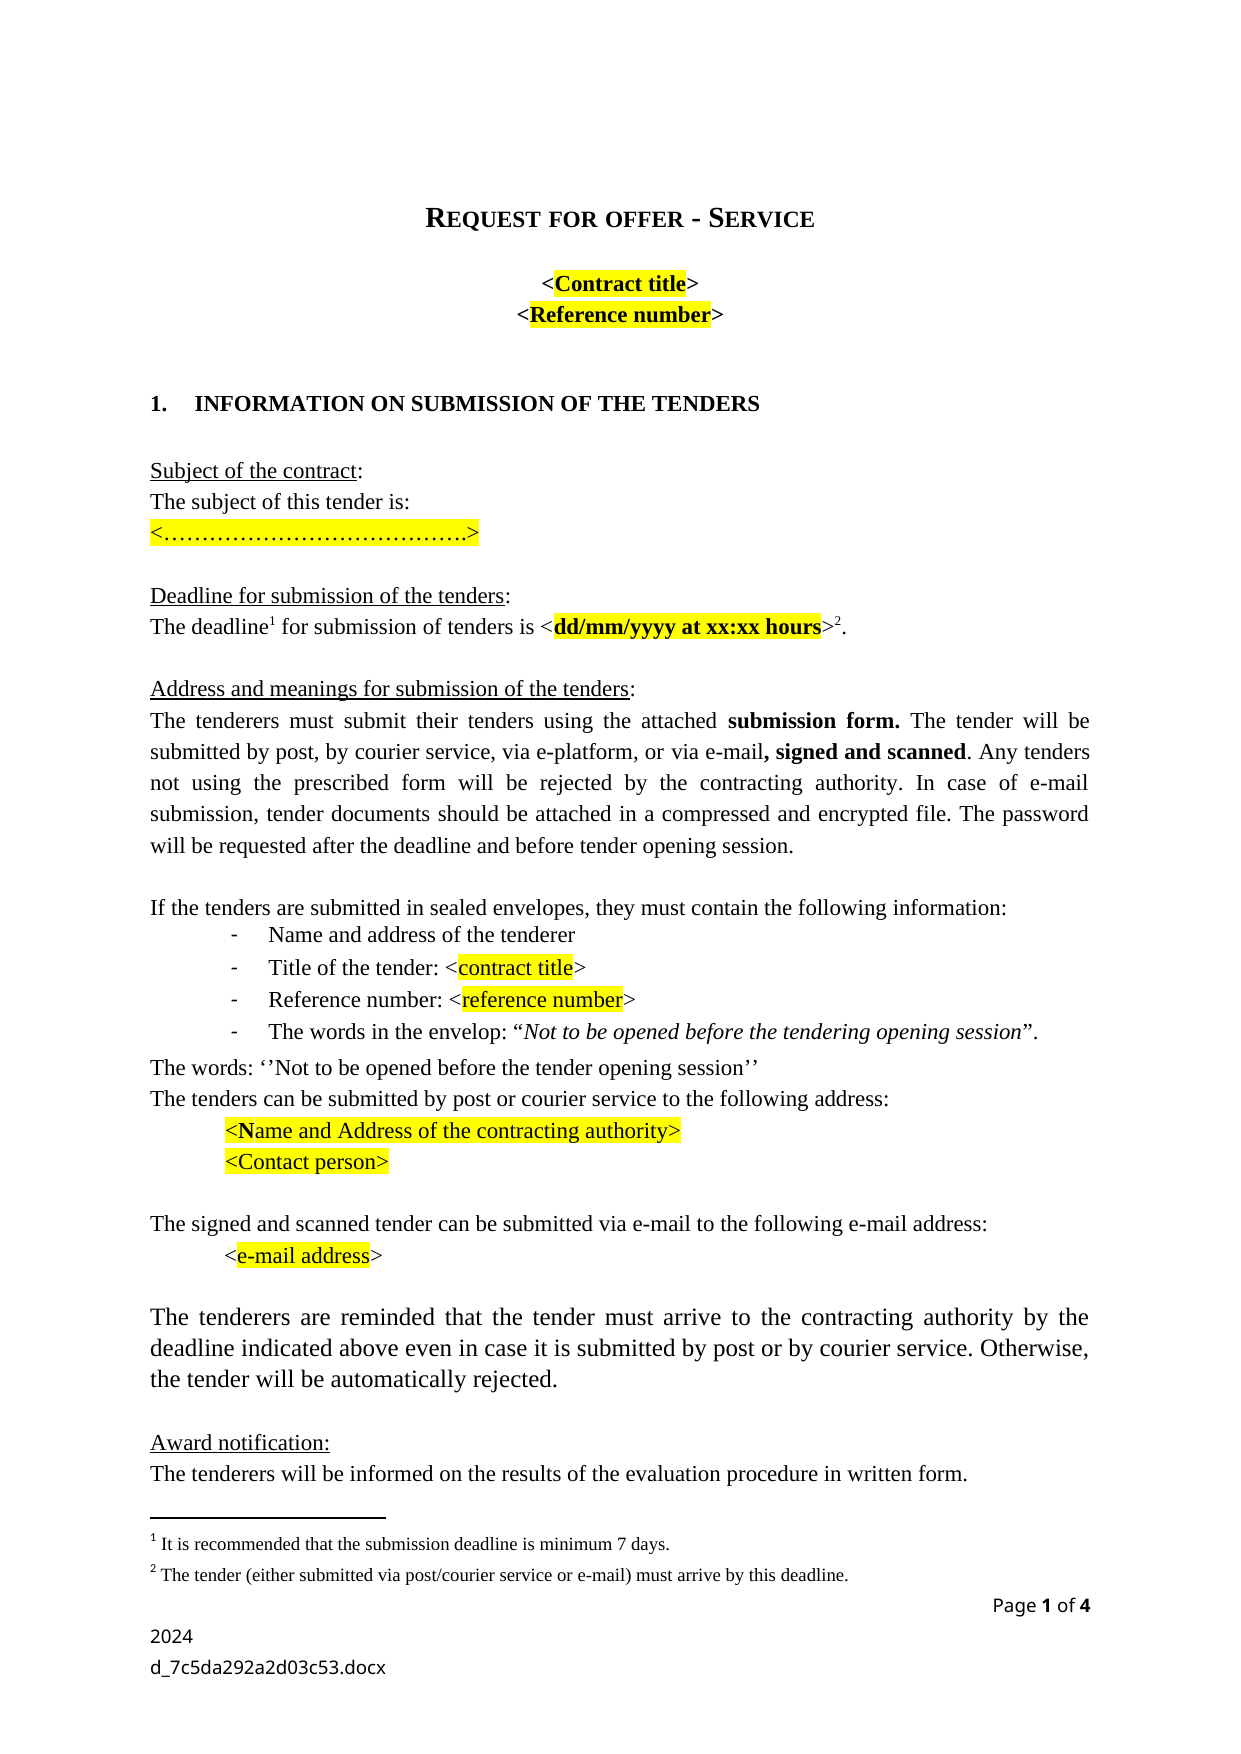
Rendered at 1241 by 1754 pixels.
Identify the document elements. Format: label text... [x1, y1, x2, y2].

text The tenderers are reminded that the tender must arrive to the contracting authority by the deadline indicated above even in case it is submitted by post or by courier service. Otherwise, the tender will be automatically rejected. [150, 1299, 1090, 1393]
list Name and address of the tenderer [231, 921, 1090, 948]
text <Reference number> [150, 297, 1090, 328]
text <e-mail address> [150, 1237, 1090, 1268]
text <Contract title> [150, 265, 1090, 297]
text The signed and scanned tender can be submitted via e-mail to the following e-mail address: [150, 1206, 1090, 1237]
list Reference number: <reference number> [231, 985, 1090, 1013]
text The tenderers must submit their tenders using the attached submission form. The tender will be submitted by post, by courier service, via e-platform, or via e-mail, signed and scanned. Any tenders not using the prescribed form will be rejected by the contracting authority. In case of e-mail submission, tender documents should be attached in a compressed and encrypted file. The password will be requested after the deadline and before tender opening session. [150, 702, 1090, 858]
list The words in the envelop: “Not to be opened before the tendering opening session”. [231, 1017, 1090, 1045]
text <Name and Address of the contracting authority> [225, 1112, 1090, 1143]
text <………………………………….> [150, 514, 1090, 546]
text Deadline for submission of the tenders: [150, 577, 1090, 608]
text The deadline for submission of tenders is <dd/mm/yyyy at xx:xx hours>. [150, 608, 1090, 639]
text If the tenders are submitted in sealed envelopes, they must contain the following information: [150, 889, 1090, 921]
text The subject of this tender is: [150, 483, 1090, 514]
text The tenderers will be informed on the results of the evaluation procedure in written form. [150, 1456, 1090, 1487]
list INFORMATION ON SUBMISSION OF THE TENDERS [150, 390, 1090, 417]
text <Contact person> [225, 1143, 1090, 1174]
text The tenders can be submitted by post or courier service to the following address: [150, 1081, 1090, 1112]
text Subject of the contract: [150, 452, 1090, 483]
text The words: ‘’Not to be opened before the tender opening session’’ [150, 1049, 1090, 1081]
list Title of the tender: <contract title> [231, 953, 1090, 981]
text Address and meanings for submission of the tenders: [150, 671, 1090, 702]
list Award notification: [150, 1424, 1090, 1456]
text Request for offer - Service [150, 201, 1090, 234]
